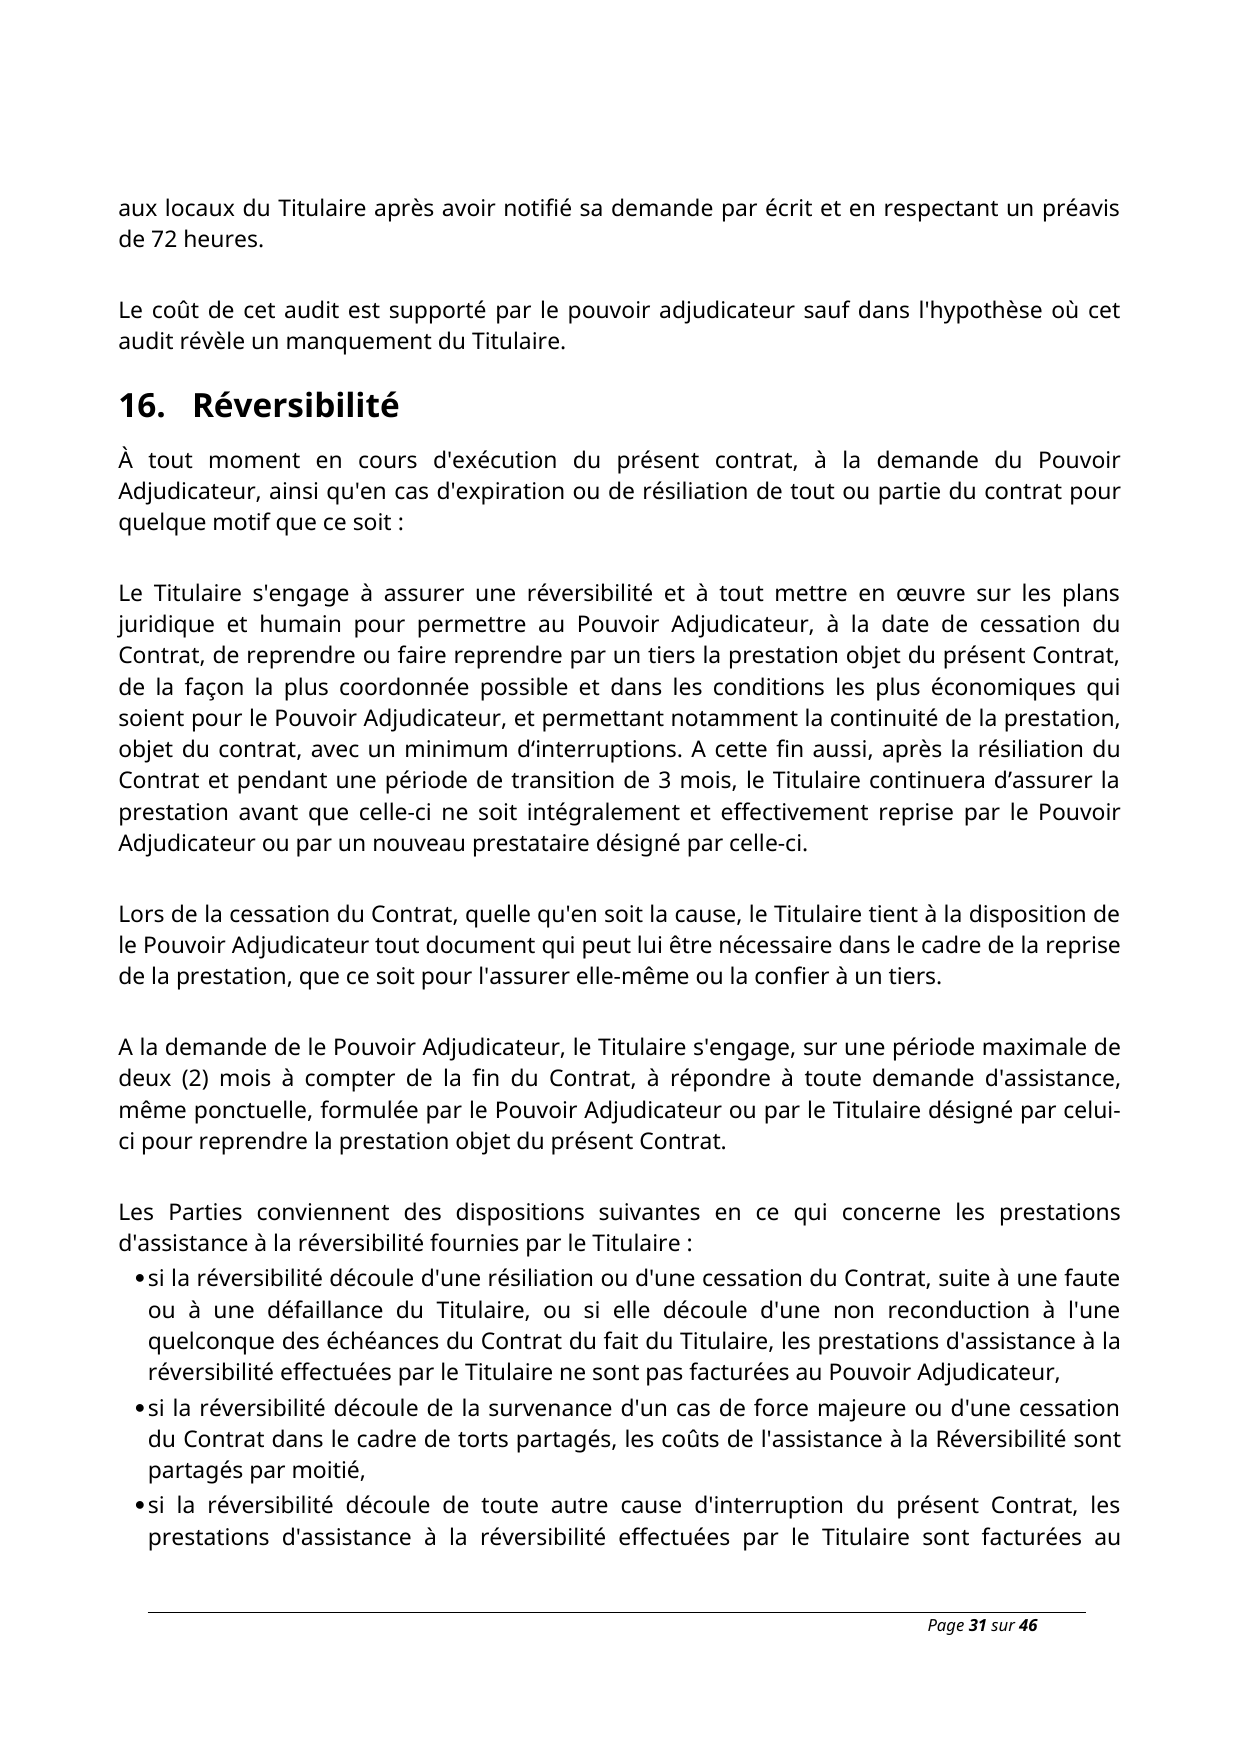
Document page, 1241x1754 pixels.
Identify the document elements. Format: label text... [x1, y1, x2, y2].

list si la réversibilité découle de la survenance d'un cas de force majeure ou d'une cessation du Contrat dans le cadre de torts partagés, les coûts de l'assistance à la Réversibilité sont partagés par moitié, [136, 1392, 1122, 1485]
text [118, 192, 1122, 254]
text Les Parties conviennent des dispositions suivantes en ce qui concerne les prestations d'assistance à la réversibilité fournies par le Titulaire : [118, 1196, 1122, 1258]
text Le Titulaire s'engage à assurer une réversibilité et à tout mettre en œuvre sur les plans juridique et humain pour permettre au Pouvoir Adjudicateur, à la date de cessation du Contrat, de reprendre ou faire reprendre par un tiers la prestation objet du présent Contrat, de la façon la plus coordonnée possible et dans les conditions les plus économiques qui soient pour le Pouvoir Adjudicateur, et permettant notamment la continuité de la prestation, objet du contrat, avec un minimum d‘interruptions. A cette fin aussi, après la résiliation du Contrat et pendant une période de transition de 3 mois, le Titulaire continuera d’assurer la prestation avant que celle-ci ne soit intégralement et effectivement reprise par le Pouvoir Adjudicateur ou par un nouveau prestataire désigné par celle-ci. [118, 577, 1122, 858]
text A la demande de le Pouvoir Adjudicateur, le Titulaire s'engage, sur une période maximale de deux (2) mois à compter de la fin du Contrat, à répondre à toute demande d'assistance, même ponctuelle, formulée par le Pouvoir Adjudicateur ou par le Titulaire désigné par celui-ci pour reprendre la prestation objet du présent Contrat. [118, 1031, 1122, 1156]
text Lors de la cessation du Contrat, quelle qu'en soit la cause, le Titulaire tient à la disposition de le Pouvoir Adjudicateur tout document qui peut lui être nécessaire dans le cadre de la reprise de la prestation, que ce soit pour l'assurer elle-même ou la confier à un tiers. [118, 898, 1122, 992]
text Le coût de cet audit est supporté par le pouvoir adjudicateur sauf dans l'hypothèse où cet audit révèle un manquement du Titulaire. [118, 294, 1122, 357]
text À tout moment en cours d'exécution du présent contrat, à la demande du Pouvoir Adjudicateur, ainsi qu'en cas d'expiration ou de résiliation de tout ou partie du contrat pour quelque motif que ce soit : [118, 444, 1122, 537]
list si la réversibilité découle d'une résiliation ou d'une cessation du Contrat, suite à une faute ou à une défaillance du Titulaire, ou si elle découle d'une non reconduction à l'une quelconque des échéances du Contrat du fait du Titulaire, les prestations d'assistance à la réversibilité effectuées par le Titulaire ne sont pas facturées au Pouvoir Adjudicateur, [136, 1262, 1122, 1387]
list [136, 1489, 1122, 1552]
text Réversibilité [118, 382, 1122, 427]
